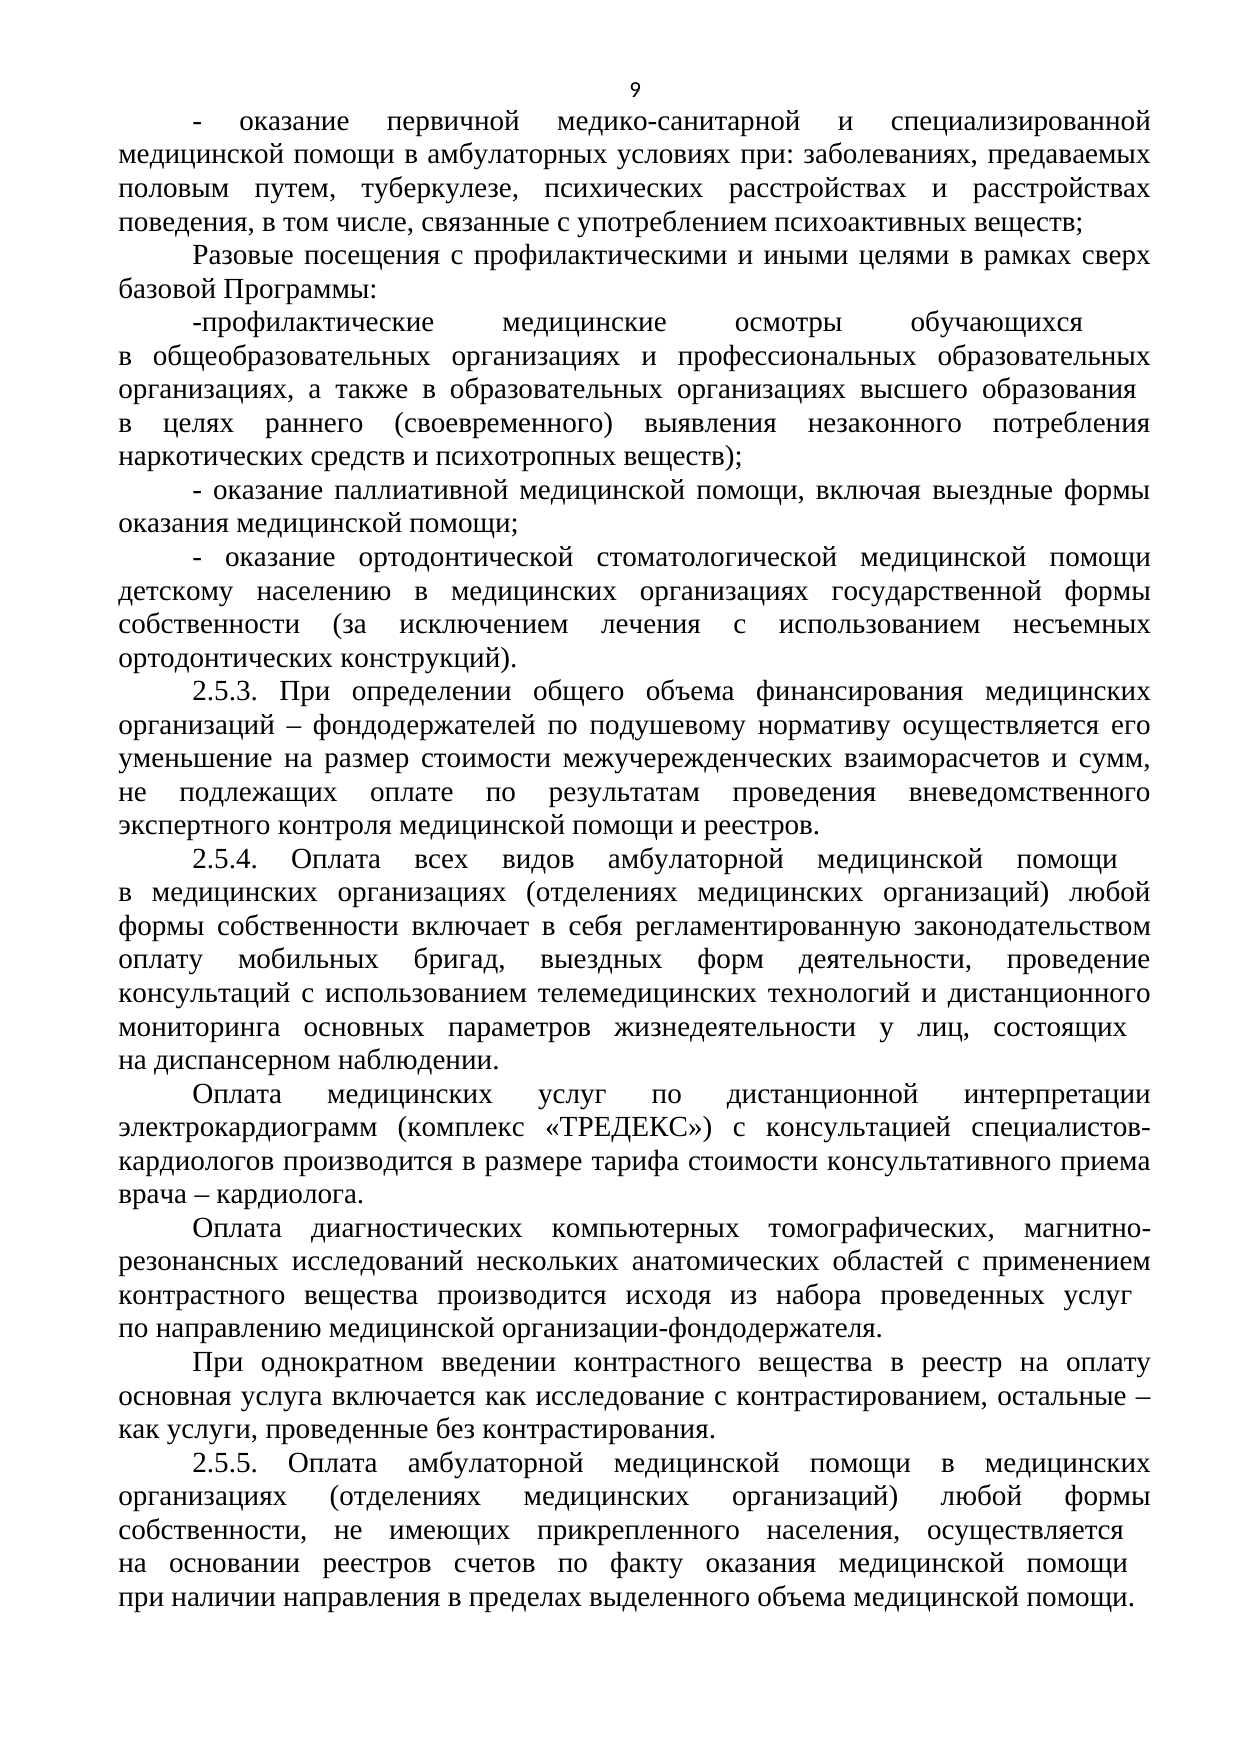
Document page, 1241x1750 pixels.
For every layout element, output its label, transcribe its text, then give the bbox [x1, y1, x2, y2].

text 2.5.5. Оплата амбулаторной медицинской помощи в медицинских организациях (отделениях медицинских организаций) любой формы собственности, не имеющих прикрепленного населения, осуществляется на основании реестров счетов по факту оказания медицинской помощи при наличии направления в пределах выделенного объема медицинской помощи. [118, 1445, 1152, 1612]
text - оказание паллиативной медицинской помощи, включая выездные формы оказания медицинской помощи; [118, 472, 1152, 539]
text -профилактические медицинские осмотры обучающихся в общеобразовательных организациях и профессиональных образовательных организациях, а также в образовательных организациях высшего образования в целях раннего (своевременного) выявления незаконного потребления наркотических средств и психотропных веществ); [118, 304, 1152, 472]
text Оплата медицинских услуг по дистанционной интерпретации электрокардиограмм (комплекс «ТРЕДЕКС») с консультацией специалистов-кардиологов производится в размере тарифа стоимости консультативного приема врача – кардиолога. [118, 1076, 1152, 1210]
text Оплата диагностических компьютерных томографических, магнитно-резонансных исследований нескольких анатомических областей с применением контрастного вещества производится исходя из набора проведенных услуг по направлению медицинской организации-фондодержателя. [118, 1210, 1152, 1344]
text Разовые посещения с профилактическими и иными целями в рамках сверх базовой Программы: [118, 237, 1152, 304]
text 2.5.3. При определении общего объема финансирования медицинских организаций – фондодержателей по подушевому нормативу осуществляется его уменьшение на размер стоимости межучережденческих взаиморасчетов и сумм, не подлежащих оплате по результатам проведения вневедомственного экспертного контроля медицинской помощи и реестров. [118, 673, 1152, 841]
text При однократном введении контрастного вещества в реестр на оплату основная услуга включается как исследование с контрастированием, остальные – как услуги, проведенные без контрастирования. [118, 1344, 1152, 1445]
text 2.5.4. Оплата всех видов амбулаторной медицинской помощи в медицинских организациях (отделениях медицинских организаций) любой формы собственности включает в себя регламентированную законодательством оплату мобильных бригад, выездных форм деятельности, проведение консультаций с использованием телемедицинских технологий и дистанционного мониторинга основных параметров жизнедеятельности у лиц, состоящих на диспансерном наблюдении. [118, 841, 1152, 1076]
text - оказание ортодонтической стоматологической медицинской помощи детскому населению в медицинских организациях государственной формы собственности (за исключением лечения с использованием несъемных ортодонтических конструкций). [118, 539, 1152, 673]
text - оказание первичной медико-санитарной и специализированной медицинской помощи в амбулаторных условиях при: заболеваниях, предаваемых половым путем, туберкулезе, психических расстройствах и расстройствах поведения, в том числе, связанные с употреблением психоактивных веществ; [118, 103, 1152, 237]
